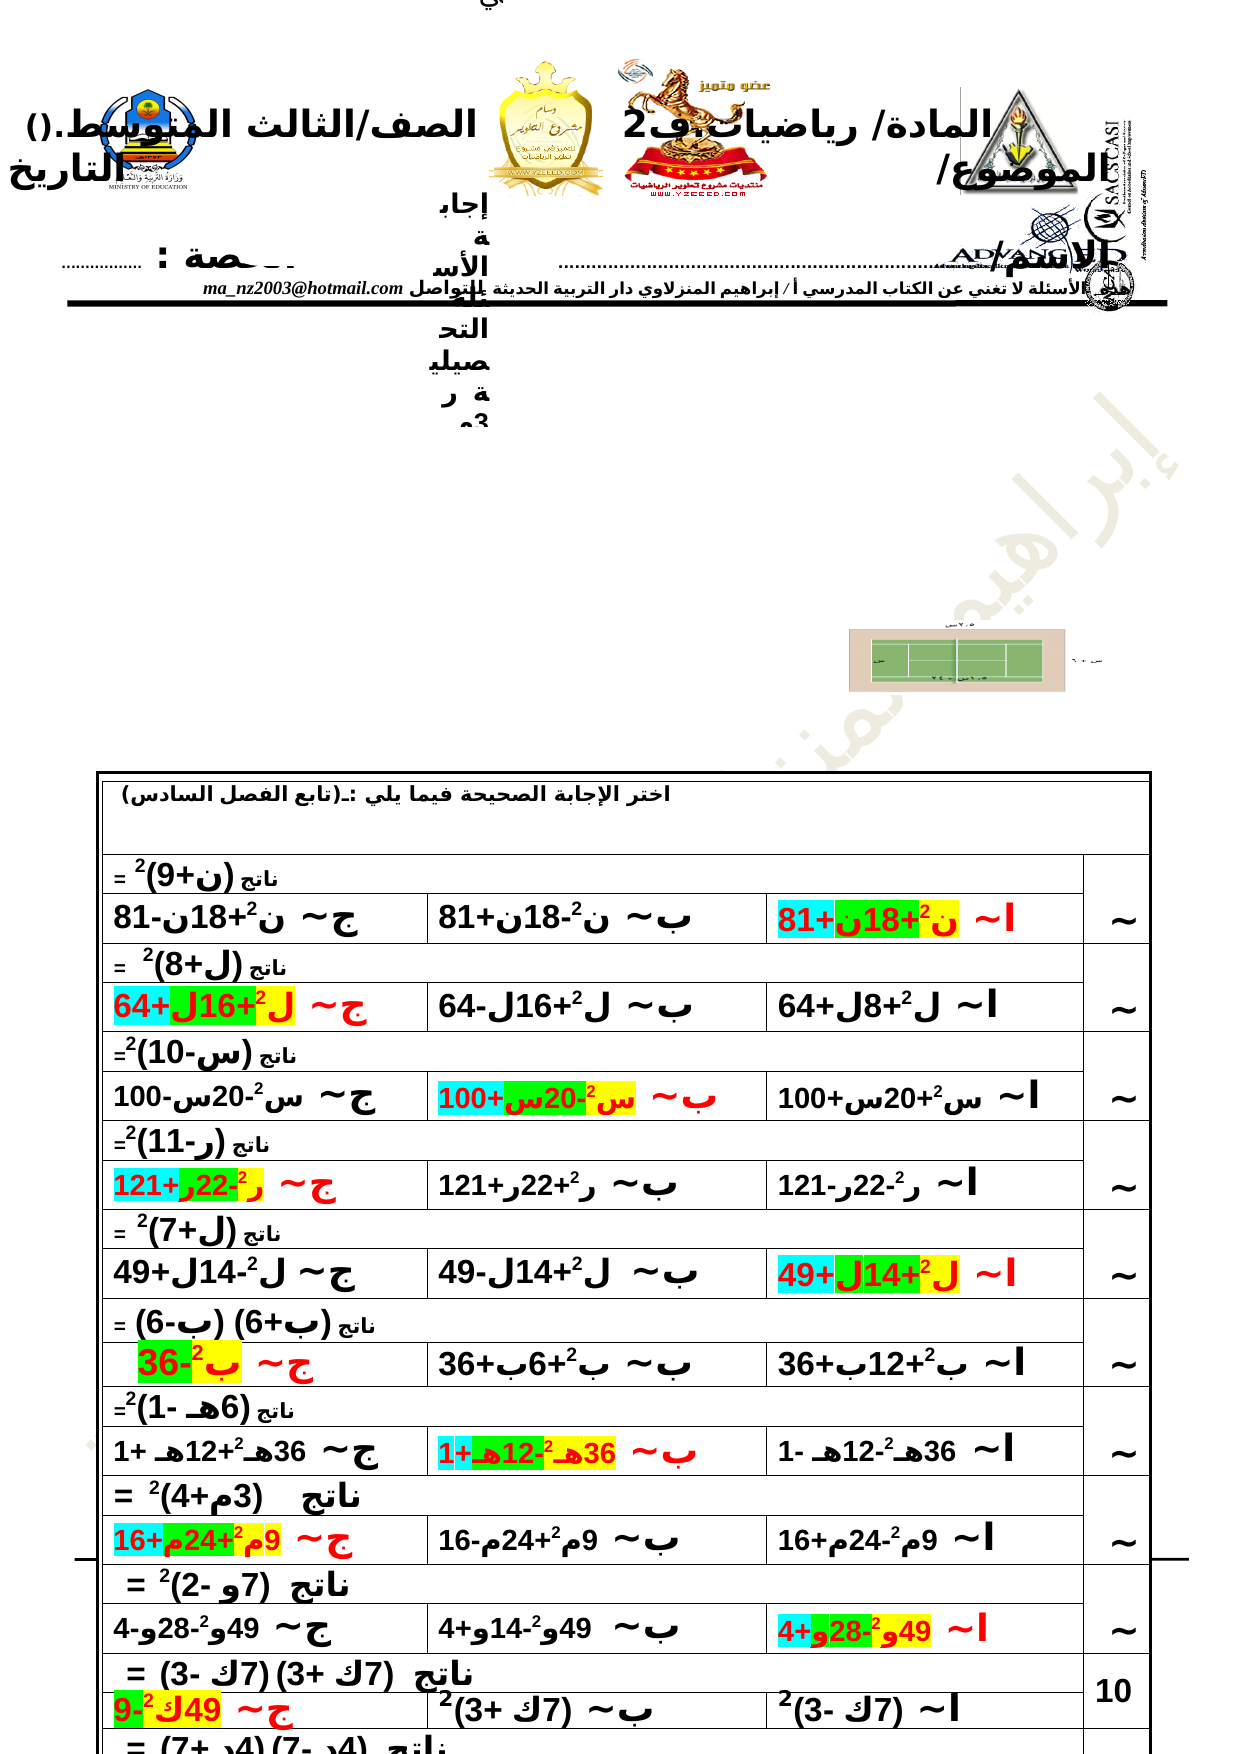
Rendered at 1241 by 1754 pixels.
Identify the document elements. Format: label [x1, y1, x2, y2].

picture [95, 87, 199, 195]
picture [960, 87, 1157, 316]
picture [1076, 254, 1080, 264]
picture [837, 620, 1118, 695]
picture [616, 58, 778, 199]
picture [488, 60, 603, 196]
